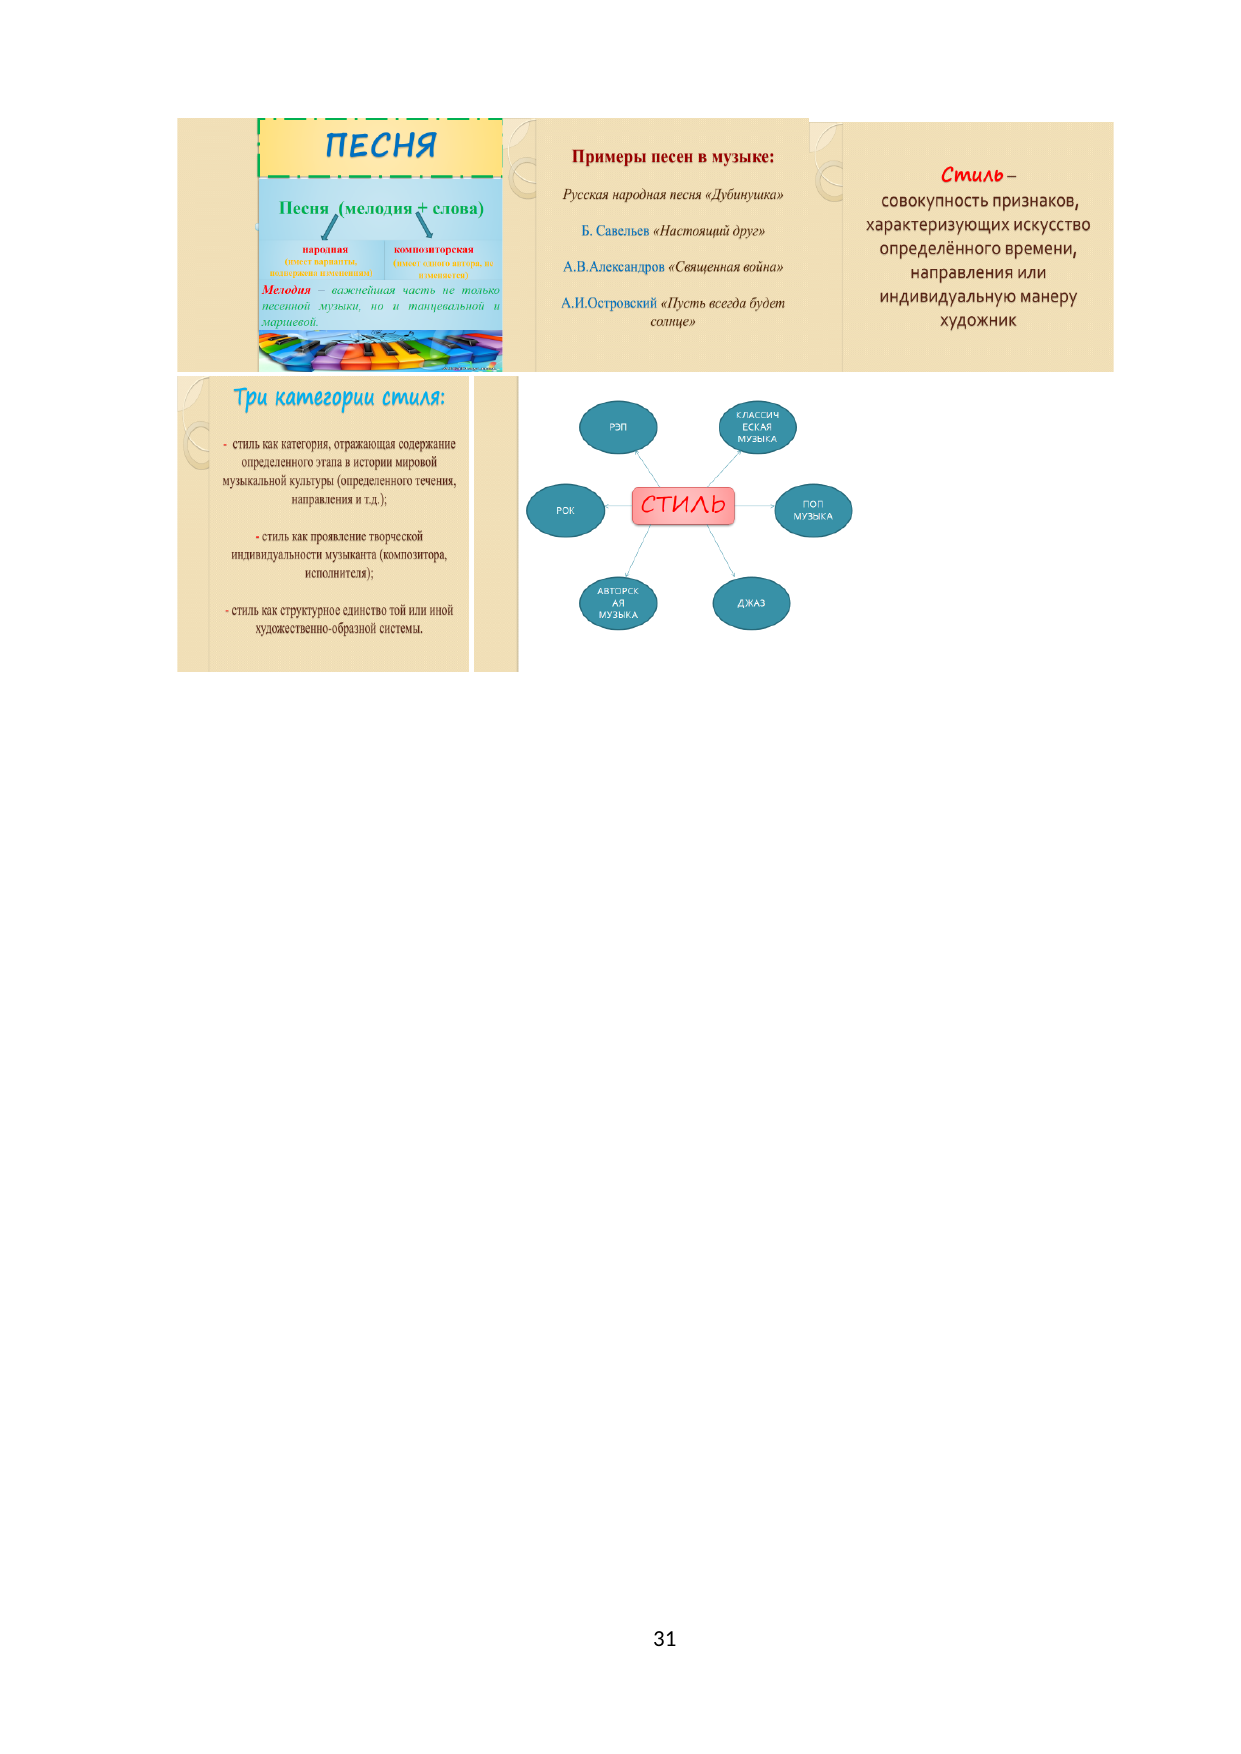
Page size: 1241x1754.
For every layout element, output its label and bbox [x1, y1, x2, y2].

picture [177, 376, 469, 672]
picture [474, 376, 870, 672]
picture [177, 118, 1114, 372]
